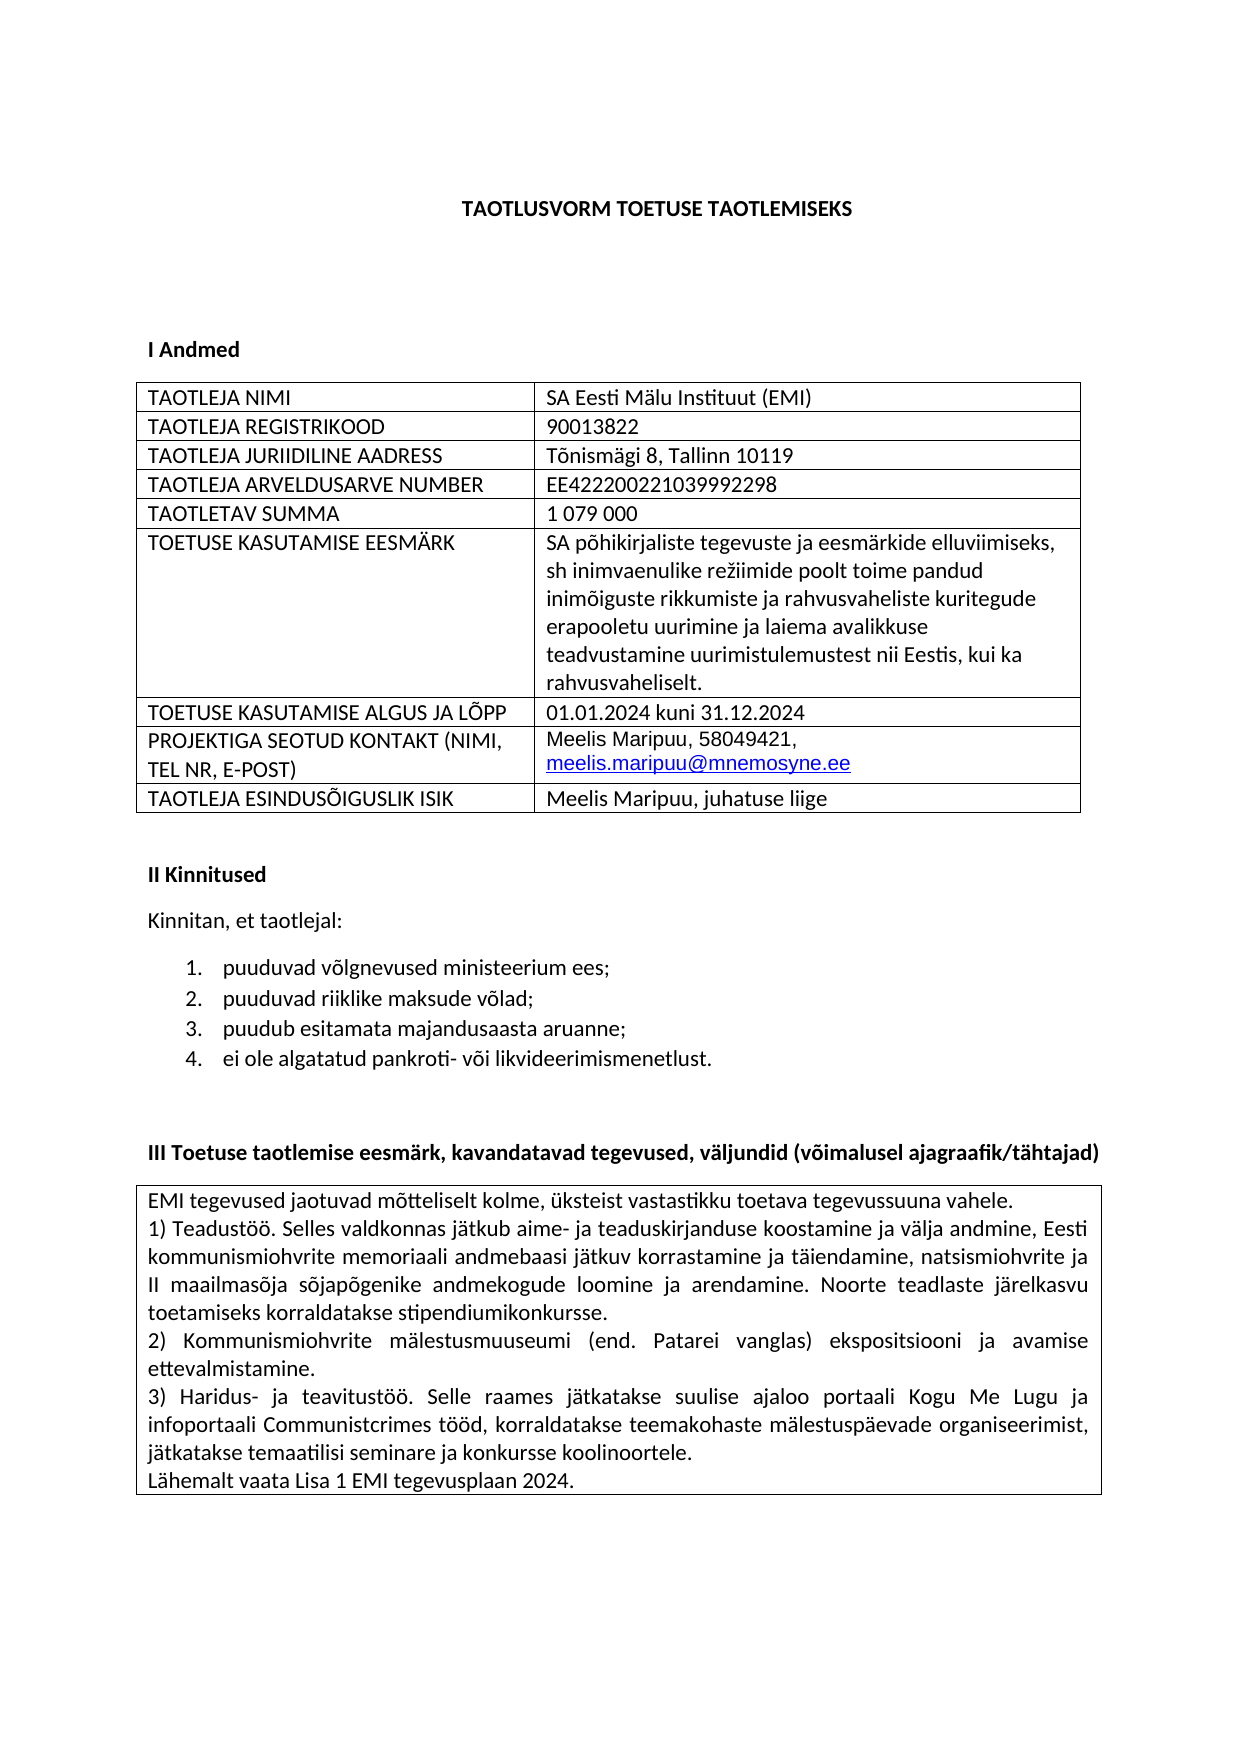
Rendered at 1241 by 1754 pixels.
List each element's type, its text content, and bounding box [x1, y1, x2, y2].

table_cell TAOTLETAV SUMMA [137, 499, 534, 527]
list puuduvad võlgnevused ministeerium ees; [185, 953, 1166, 981]
table_header EMI tegevused jaotuvad mõtteliselt kolme, üksteist vastastikku toetava tegevussuuna vahele. 1) Teadustöö. Selles valdkonnas jätkub aime- ja teaduskirjanduse koostamine ja välja andmine, Eesti kommunismiohvrite memoriaali andmebaasi jätkuv korrastamine ja täiendamine, natsismiohvrite ja II maailmasõja sõjapõgenike andmekogude loomine ja arendamine. Noorte teadlaste järelkasvu toetamiseks korraldatakse stipendiumikonkursse. 2) Kommunismiohvrite mälestusmuuseumi (end. Patarei vanglas) ekspositsiooni ja avamise ettevalmistamine. 3) Haridus- ja teavitustöö. Selle raames jätkatakse suulise ajaloo portaali Kogu Me Lugu ja infoportaali Communistcrimes tööd, korraldatakse teemakohaste mälestuspäevade organiseerimist, jätkatakse temaatilisi seminare ja konkursse koolinoortele. Lähemalt vaata Lisa 1 EMI tegevusplaan 2024. [137, 1186, 1101, 1494]
table_cell TAOTLEJA JURIIDILINE AADRESS [137, 441, 534, 469]
text II Kinnitused [148, 860, 1166, 888]
table_cell [535, 529, 1080, 697]
table_cell Meelis Maripuu, juhatuse liige [535, 784, 1080, 812]
table_cell TAOTLEJA ARVELDUSARVE NUMBER [137, 470, 534, 498]
table_cell [535, 470, 1080, 498]
table_header TAOTLEJA NIMI [137, 383, 534, 411]
table_cell TAOTLEJA REGISTRIKOOD [137, 412, 534, 440]
text III Toetuse taotlemise eesmärk, kavandatavad tegevused, väljundid (võimalusel ajagraafik/tähtajad) [148, 1138, 1166, 1166]
text Kinnitan, et taotlejal: [148, 907, 1166, 934]
table_header SA Eesti Mälu Instituut (EMI) [535, 383, 1080, 411]
list puuduvad riiklike maksude võlad; [185, 984, 1166, 1012]
table_cell TOETUSE KASUTAMISE ALGUS JA LÕPP [137, 698, 534, 726]
table_cell TOETUSE KASUTAMISE EESMÄRK [137, 529, 534, 697]
table_cell , 58049421, [535, 727, 1080, 783]
table_cell PROJEKTIGA SEOTUD KONTAKT (NIMI, TEL NR, E-POST) [137, 727, 534, 783]
list puudub esitamata majandusaasta aruanne; [185, 1014, 1166, 1042]
table_cell Tõnismägi 8, Tallinn 10119 [535, 441, 1080, 469]
list ei ole algatatud pankroti- või likvideerimismenetlust. [185, 1044, 1166, 1072]
table_cell 1 079 000 [535, 499, 1080, 527]
text TAOTLUSVORM TOETUSE TAOTLEMISEKS [148, 194, 1166, 223]
text I Andmed [148, 335, 1166, 363]
table_cell TAOTLEJA ESINDUSÕIGUSLIK ISIK [137, 784, 534, 812]
table_cell 01.01.2024 kuni 31.12.2024 [535, 698, 1080, 726]
table_cell [535, 412, 1080, 440]
